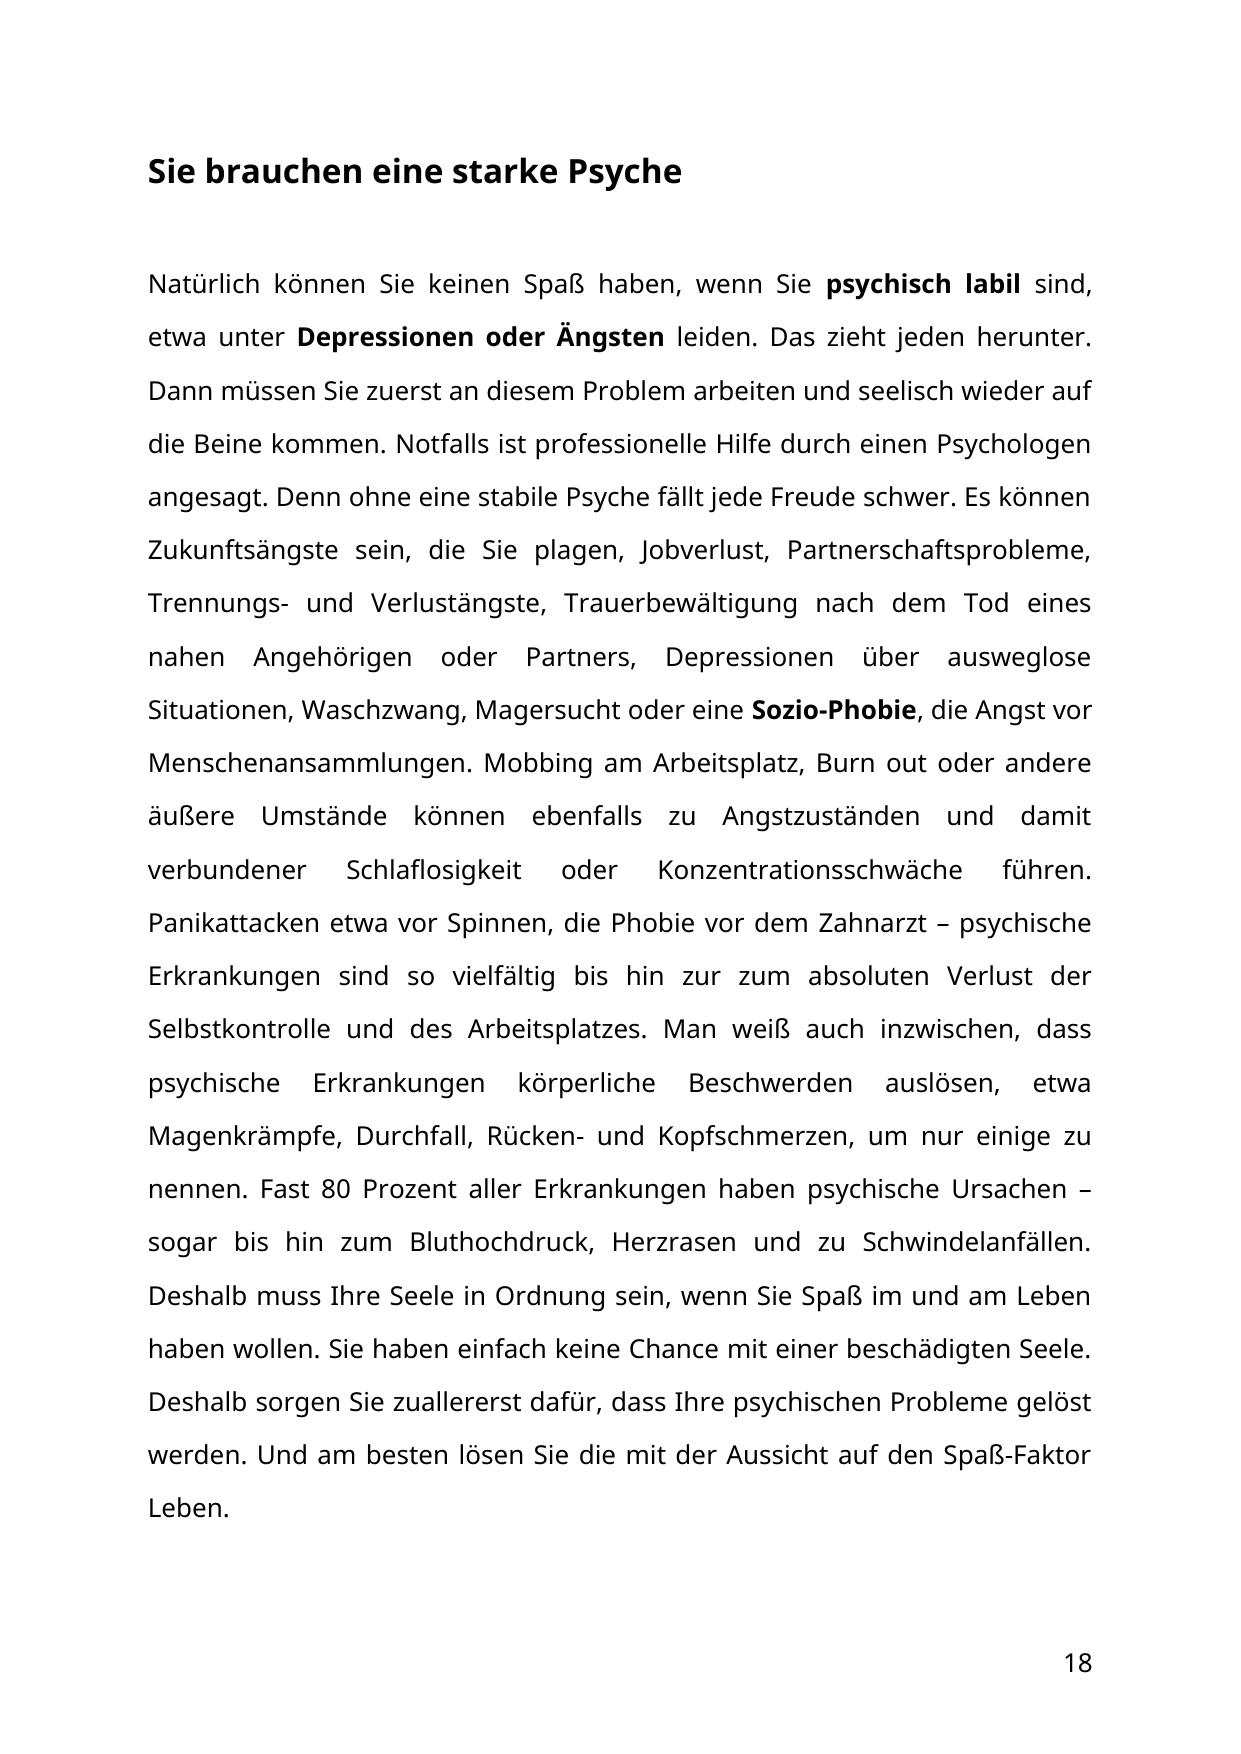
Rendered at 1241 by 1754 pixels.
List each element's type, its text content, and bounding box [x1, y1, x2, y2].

subtitle Sie brauchen eine starke Psyche [148, 148, 1093, 193]
text Natürlich können Sie keinen Spaß haben, wenn Sie psychisch labil sind, etwa unter Depressionen oder Ängsten leiden. Das zieht jeden herunter. Dann müssen Sie zuerst an diesem Problem arbeiten und seelisch wieder auf die Beine kommen. Notfalls ist professionelle Hilfe durch einen Psychologen angesagt. Denn ohne eine stabile Psyche fällt jede Freude schwer. Es können Zukunftsängste sein, die Sie plagen, Jobverlust, Partnerschaftsprobleme, Trennungs- und Verlustängste, Trauerbewältigung nach dem Tod eines nahen Angehörigen oder Partners, Depressionen über ausweglose Situationen, Waschzwang, Magersucht oder eine Sozio-Phobie, die Angst vor Menschenansammlungen. Mobbing am Arbeitsplatz, Burn out oder andere äußere Umstände können ebenfalls zu Angstzuständen und damit verbundener Schlaflosigkeit oder Konzentrationsschwäche führen. Panikattacken etwa vor Spinnen, die Phobie vor dem Zahnarzt – psychische Erkrankungen sind so vielfältig bis hin zur zum absoluten Verlust der Selbstkontrolle und des Arbeitsplatzes. Man weiß auch inzwischen, dass psychische Erkrankungen körperliche Beschwerden auslösen, etwa Magenkrämpfe, Durchfall, Rücken- und Kopfschmerzen, um nur einige zu nennen. Fast 80 Prozent aller Erkrankungen haben psychische Ursachen – sogar bis hin zum Bluthochdruck, Herzrasen und zu Schwindelanfällen. Deshalb muss Ihre Seele in Ordnung sein, wenn Sie Spaß im und am Leben haben wollen. Sie haben einfach keine Chance mit einer beschädigten Seele. Deshalb sorgen Sie zuallererst dafür, dass Ihre psychischen Probleme gelöst werden. Und am besten lösen Sie die mit der Aussicht auf den Spaß-Faktor Leben. [148, 266, 1093, 1526]
